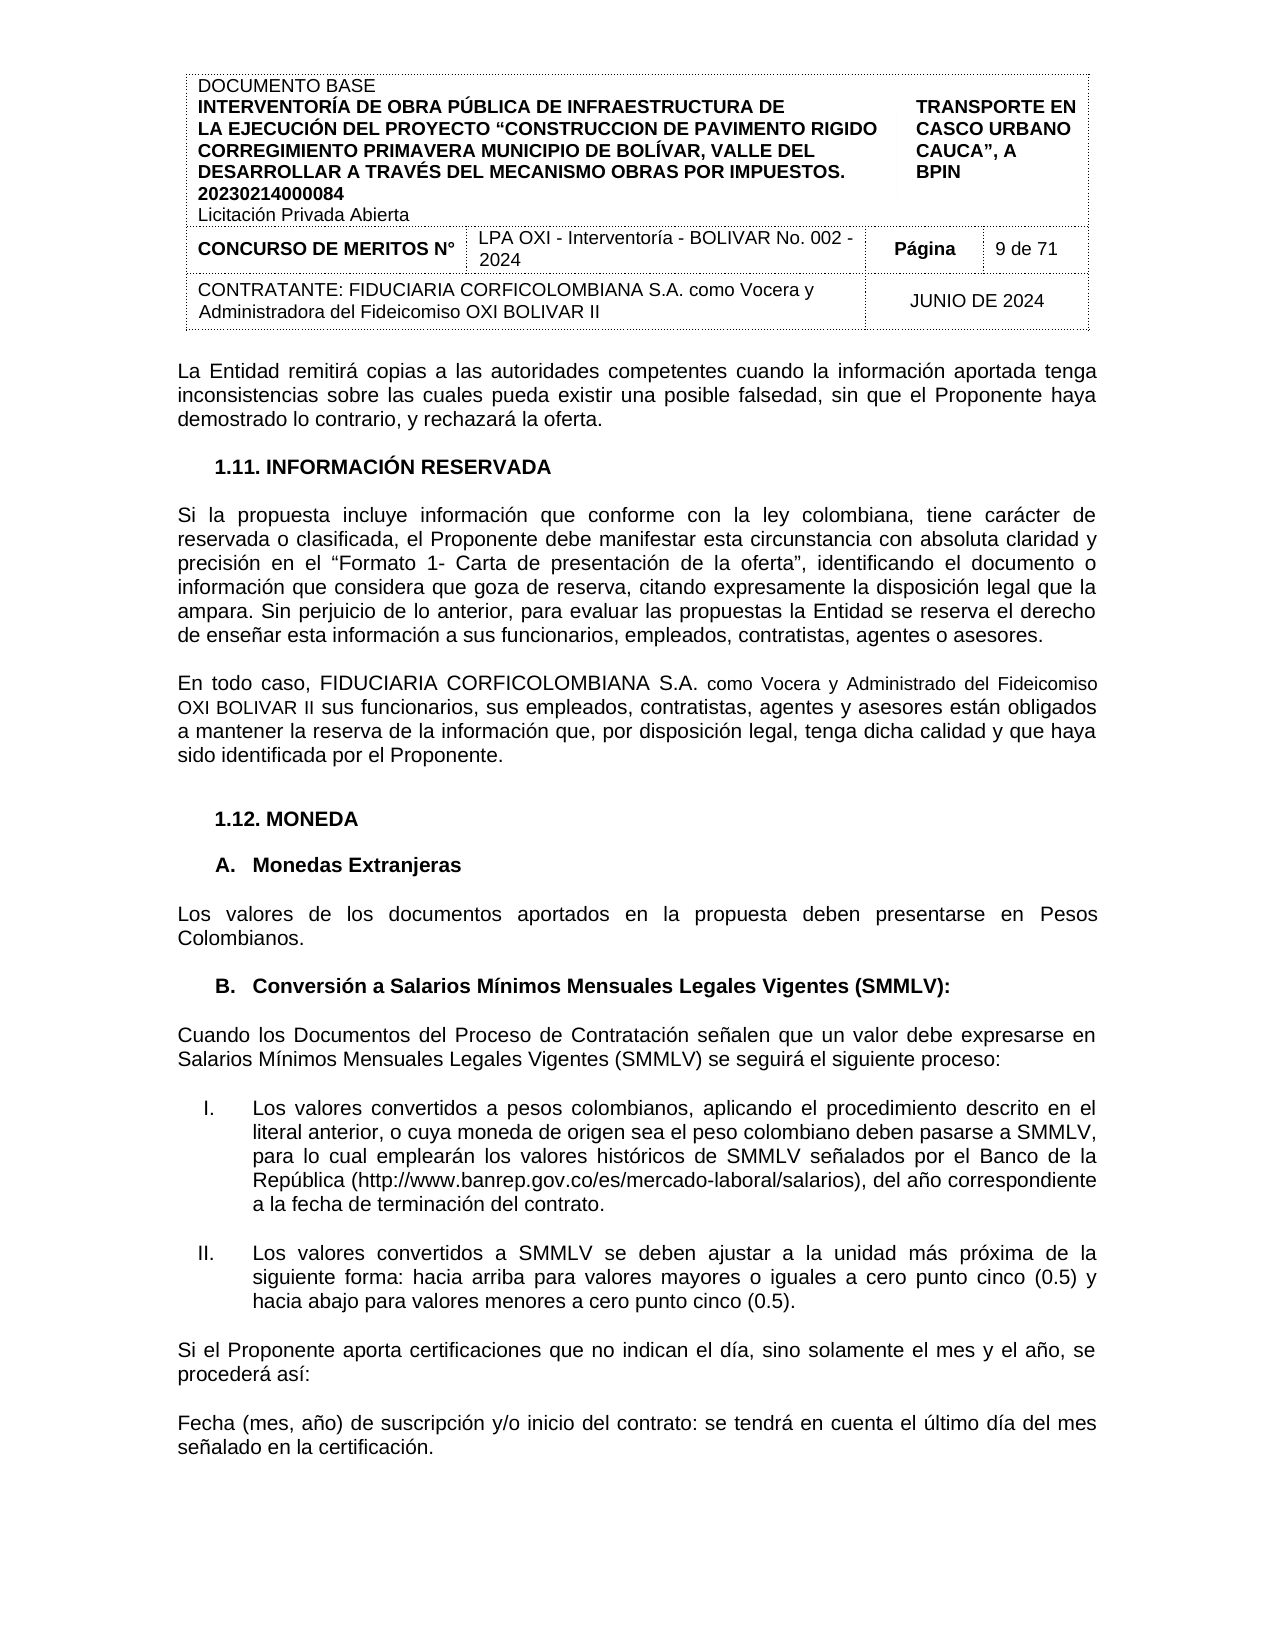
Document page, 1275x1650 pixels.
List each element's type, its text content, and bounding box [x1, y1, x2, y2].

list Los valores convertidos a pesos colombianos, aplicando el procedimiento descrito en el literal anterior, o cuya moneda de origen sea el peso colombiano deben pasarse a SMMLV, para lo cual emplearán los valores históricos de SMMLV señalados por el Banco de la República (http://www.banrep.gov.co/es/mercado-laboral/salarios), del año correspondiente a la fecha de terminación del contrato. [215, 1096, 1098, 1216]
text Si la propuesta incluye información que conforme con la ley colombiana, tiene carácter de reservada o clasificada, el Proponente debe manifestar esta circunstancia con absoluta claridad y precisión en el “Formato 1- Carta de presentación de la oferta”, identificando el documento o información que considera que goza de reserva, citando expresamente la disposición legal que la ampara. Sin perjuicio de lo anterior, para evaluar las propuestas la Entidad se reserva el derecho de enseñar esta información a sus funcionarios, empleados, contratistas, agentes o asesores. [177, 503, 1098, 647]
text Cuando los Documentos del Proceso de Contratación señalen que un valor debe expresarse en Salarios Mínimos Mensuales Legales Vigentes (SMMLV) se seguirá el siguiente proceso: [177, 1023, 1098, 1071]
text En todo caso, FIDUCIARIA CORFICOLOMBIANA S.A. como Vocera y Administrado del Fideicomiso OXI BOLIVAR II sus funcionarios, sus empleados, contratistas, agentes y asesores están obligados a mantener la reserva de la información que, por disposición legal, tenga dicha calidad y que haya sido identificada por el Proponente. [177, 671, 1098, 766]
text Si el Proponente aporta certificaciones que no indican el día, sino solamente el mes y el año, se procederá así: [177, 1338, 1098, 1386]
text Los valores de los documentos aportados en la propuesta deben presentarse en Pesos Colombianos. [177, 901, 1098, 949]
text La Entidad remitirá copias a las autoridades competentes cuando la información aportada tenga inconsistencias sobre las cuales pueda existir una posible falsedad, sin que el Proponente haya demostrado lo contrario, y rechazará la oferta. [177, 359, 1098, 431]
list Los valores convertidos a SMMLV se deben ajustar a la unidad más próxima de la siguiente forma: hacia arriba para valores mayores o iguales a cero punto cinco (0.5) y hacia abajo para valores menores a cero punto cinco (0.5). [215, 1241, 1098, 1313]
text Fecha (mes, año) de suscripción y/o inicio del contrato: se tendrá en cuenta el último día del mes señalado en la certificación. [177, 1411, 1098, 1459]
list Conversión a Salarios Mínimos Mensuales Legales Vigentes (SMMLV): [215, 974, 1098, 998]
list Monedas Extranjeras [215, 852, 1098, 876]
list INFORMACIÓN RESERVADA [214, 455, 1098, 479]
list MONEDA [214, 803, 1098, 832]
